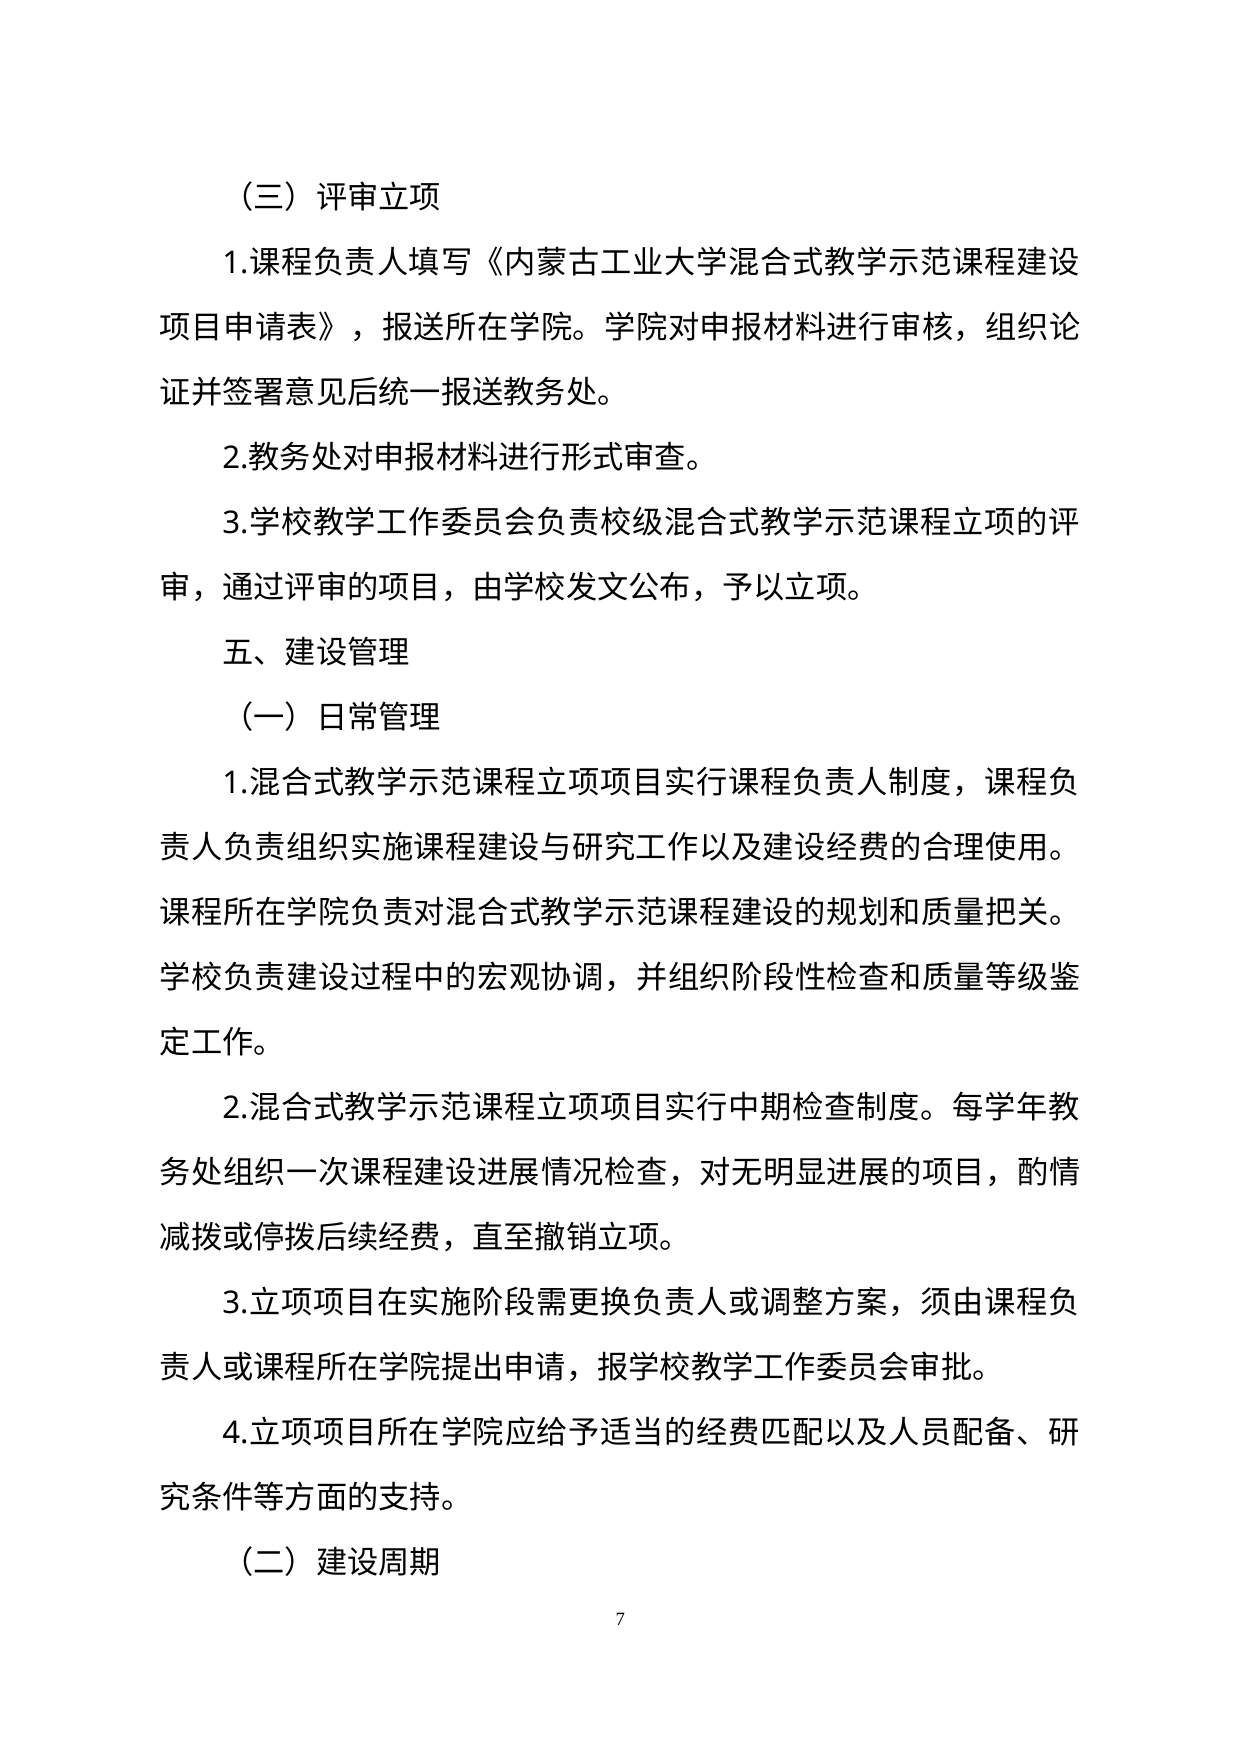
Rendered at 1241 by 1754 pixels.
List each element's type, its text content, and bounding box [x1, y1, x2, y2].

text 2.混合式教学示范课程立项项目实行中期检查制度。每学年教务处组织一次课程建设进展情况检查，对无明显进展的项目，酌情减拨或停拨后续经费，直至撤销立项。 [159, 1072, 1081, 1267]
text （二）建设周期 [159, 1527, 1081, 1592]
text 4.立项项目所在学院应给予适当的经费匹配以及人员配备、研究条件等方面的支持。 [159, 1397, 1081, 1527]
text 3.学校教学工作委员会负责校级混合式教学示范课程立项的评审，通过评审的项目，由学校发文公布，予以立项。 [159, 487, 1081, 617]
text 1.混合式教学示范课程立项项目实行课程负责人制度，课程负责人负责组织实施课程建设与研究工作以及建设经费的合理使用。课程所在学院负责对混合式教学示范课程建设的规划和质量把关。学校负责建设过程中的宏观协调，并组织阶段性检查和质量等级鉴定工作。 [159, 747, 1081, 1072]
text 1.课程负责人填写《内蒙古工业大学混合式教学示范课程建设项目申请表》，报送所在学院。学院对申报材料进行审核，组织论证并签署意见后统一报送教务处。 [159, 227, 1081, 422]
text 2.教务处对申报材料进行形式审查。 [159, 422, 1081, 487]
text 3.立项项目在实施阶段需更换负责人或调整方案，须由课程负责人或课程所在学院提出申请，报学校教学工作委员会审批。 [159, 1267, 1081, 1397]
text 五、建设管理 [159, 617, 1081, 682]
text （一）日常管理 [159, 682, 1081, 747]
text （三）评审立项 [159, 162, 1081, 227]
